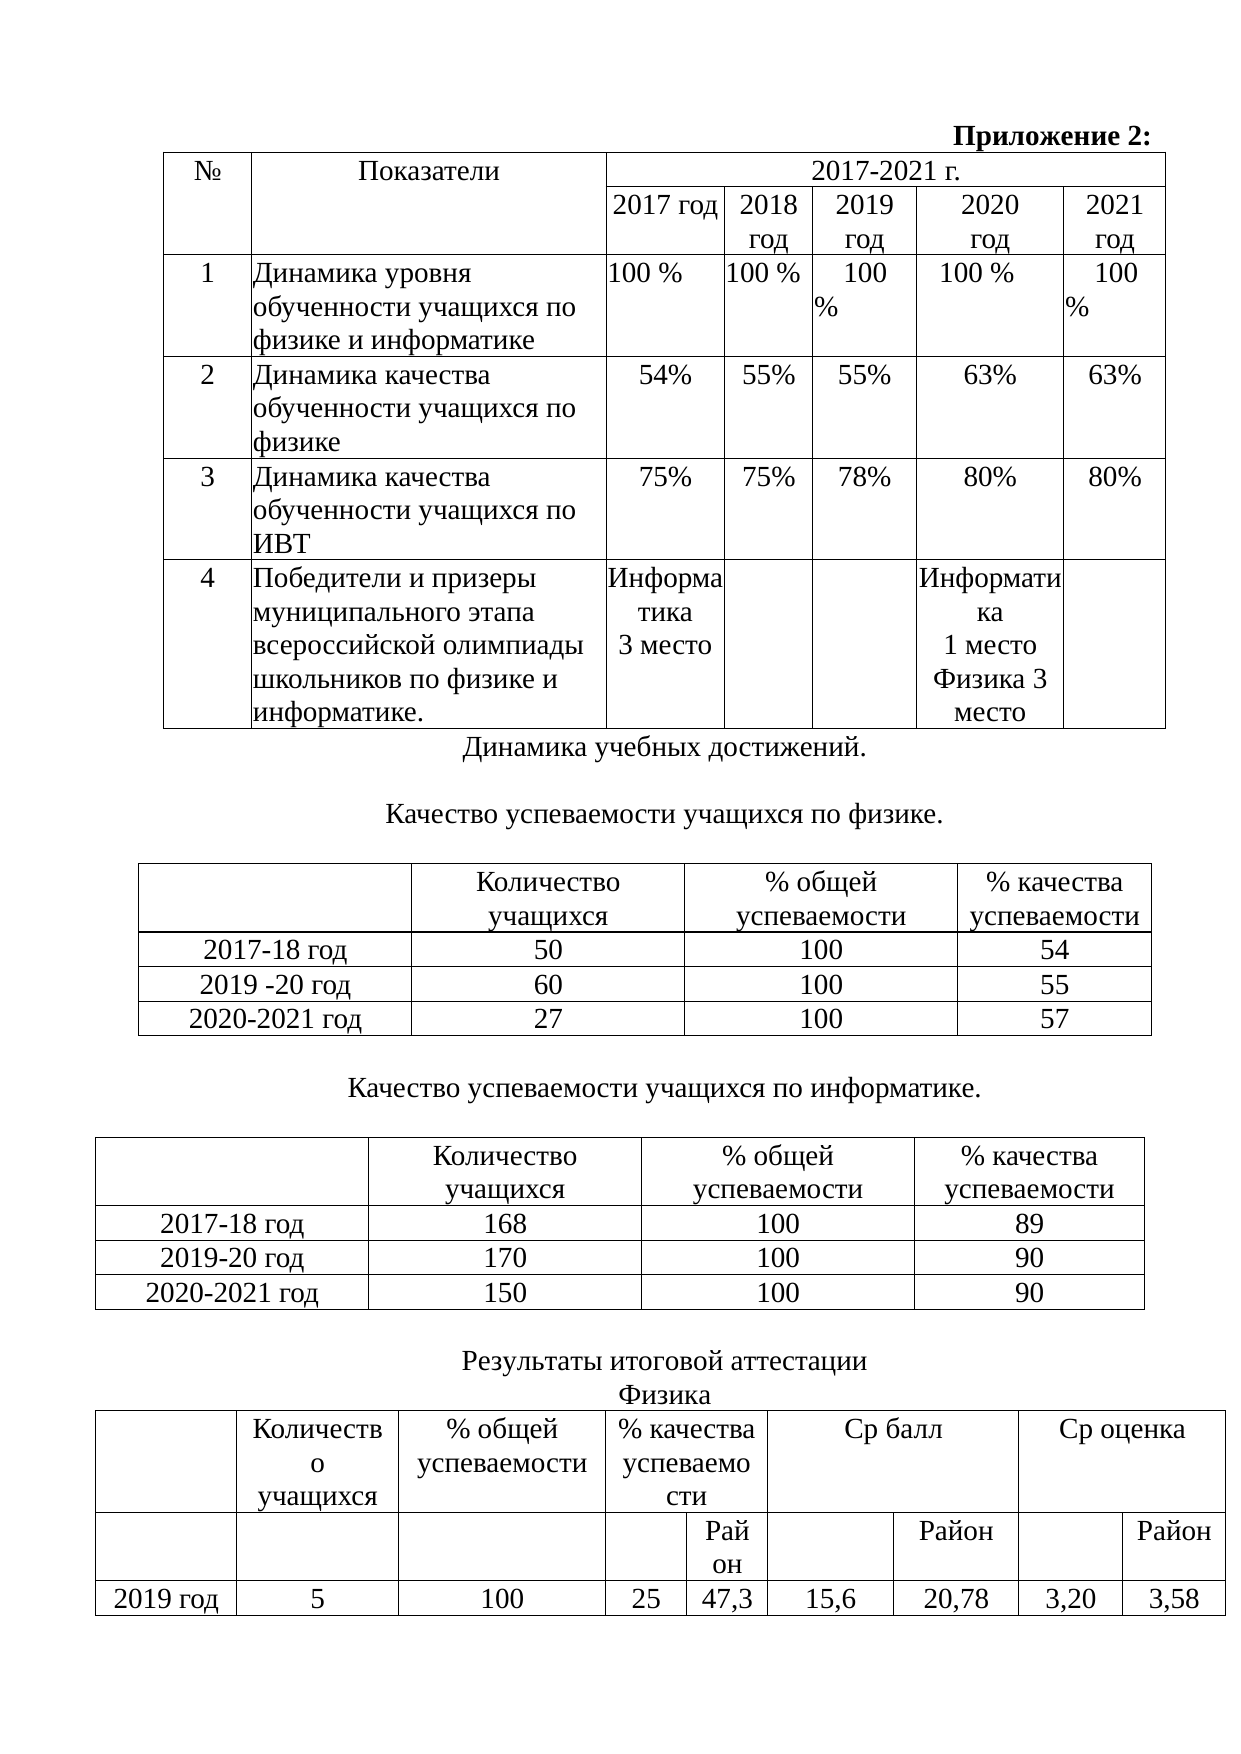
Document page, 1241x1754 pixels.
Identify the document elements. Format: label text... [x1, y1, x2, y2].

text Физика [177, 1377, 1152, 1410]
table_cell Победители и призеры муниципального этапа всероссийской олимпиады школьников по физике и информатике. [252, 560, 606, 728]
table_cell 54% [607, 357, 724, 458]
table_cell [768, 1513, 893, 1580]
table_cell 100 [685, 967, 957, 1001]
table_cell 170 [369, 1241, 641, 1274]
table_header % качества успеваемости [606, 1411, 767, 1512]
table_cell 100 [399, 1581, 605, 1615]
table_cell 60 [412, 967, 684, 1001]
table_cell 100 [642, 1275, 914, 1309]
table_cell Динамика уровня обученности учащихся по физике и информатике [252, 255, 606, 356]
table_cell 2019 год [96, 1581, 236, 1615]
table_cell 2019 год [813, 187, 916, 254]
table_cell 47,3 [687, 1581, 767, 1615]
table_cell Район [894, 1513, 1018, 1580]
table_header % общей успеваемости [685, 864, 957, 931]
table_cell 2017-18 год [139, 933, 411, 966]
table_cell 2017-18 год [96, 1206, 368, 1239]
table_cell 90 [915, 1241, 1144, 1274]
table_cell 75% [725, 459, 812, 559]
text Приложение 2: [177, 118, 1152, 152]
table_cell 1 [164, 255, 251, 356]
table_header % общей успеваемости [399, 1411, 605, 1512]
table_cell 2019 -20 год [139, 967, 411, 1001]
table_cell 2020-2021 год [139, 1002, 411, 1035]
table_cell 168 [369, 1206, 641, 1239]
text Качество успеваемости учащихся по физике. [177, 796, 1152, 830]
table_header 2017-2021 г. [607, 153, 1165, 186]
table_cell 150 [369, 1275, 641, 1309]
table_cell 20,78 [894, 1581, 1018, 1615]
text Качество успеваемости учащихся по информатике. [177, 1070, 1152, 1103]
table_cell 2 [164, 357, 251, 458]
table_cell 100 % [725, 255, 812, 356]
table_cell [813, 560, 916, 728]
table_cell 63% [917, 357, 1063, 458]
text Динамика учебных достижений. [177, 729, 1152, 763]
table_cell 2017 год [607, 187, 724, 254]
text Результаты итоговой аттестации [177, 1343, 1152, 1377]
table_header % общей успеваемости [642, 1138, 914, 1205]
table_cell 54 [958, 933, 1151, 966]
table_cell 100 [642, 1206, 914, 1239]
table_cell 55% [725, 357, 812, 458]
table_cell 100 % [813, 255, 916, 356]
table_header Количество учащихся [369, 1138, 641, 1205]
table_cell 2020-2021 год [96, 1275, 368, 1309]
table_cell 63% [1064, 357, 1165, 458]
table_cell 4 [164, 560, 251, 728]
table_cell 90 [915, 1275, 1144, 1309]
table_cell [399, 1513, 605, 1580]
table_cell 5 [237, 1581, 398, 1615]
table_cell 3 [164, 459, 251, 559]
table_cell 100 [685, 1002, 957, 1035]
table_cell Динамика качества обученности учащихся по ИВТ [252, 459, 606, 559]
table_cell 2021 год [1064, 187, 1165, 254]
table_cell [1019, 1513, 1122, 1580]
table_cell [1064, 560, 1165, 728]
table_cell [96, 1513, 236, 1580]
table_cell 100 [642, 1241, 914, 1274]
table_cell 80% [1064, 459, 1165, 559]
table_cell 3,58 [1123, 1581, 1225, 1615]
table_cell 55 [958, 967, 1151, 1001]
table_cell 100 % [607, 255, 724, 356]
table_header № [164, 153, 251, 254]
table_header [96, 1138, 368, 1205]
table_cell [237, 1513, 398, 1580]
table_cell [725, 560, 812, 728]
table_header Количество учащихся [412, 864, 684, 931]
table_header % качества успеваемости [958, 864, 1151, 931]
table_cell Район [687, 1513, 767, 1580]
table_cell 100 % [1064, 255, 1165, 356]
table_cell 89 [915, 1206, 1144, 1239]
table_cell 2018 год [725, 187, 812, 254]
table_header Количество учащихся [237, 1411, 398, 1512]
table_cell 2019-20 год [96, 1241, 368, 1274]
table_header % качества успеваемости [915, 1138, 1144, 1205]
table_cell 3,20 [1019, 1581, 1122, 1615]
table_header [96, 1411, 236, 1512]
table_header Ср оценка [1019, 1411, 1225, 1512]
table_cell 25 [606, 1581, 686, 1615]
table_cell 15,6 [768, 1581, 893, 1615]
table_cell 57 [958, 1002, 1151, 1035]
table_cell 78% [813, 459, 916, 559]
table_cell Информатика 1 место Физика 3 место [917, 560, 1063, 728]
table_cell 55% [813, 357, 916, 458]
table_cell 75% [607, 459, 724, 559]
table_cell 80% [917, 459, 1063, 559]
table_cell Динамика качества обученности учащихся по физике [252, 357, 606, 458]
table_header Показатели [252, 153, 606, 254]
table_cell 27 [412, 1002, 684, 1035]
table_cell 50 [412, 933, 684, 966]
table_cell 100 % [917, 255, 1063, 356]
table_header Ср балл [768, 1411, 1018, 1512]
table_cell Информатика 3 место [607, 560, 724, 728]
table_cell 100 [685, 933, 957, 966]
table_header [139, 864, 411, 931]
table_cell 2020 год [917, 187, 1063, 254]
table_cell [606, 1513, 686, 1580]
table_cell Район [1123, 1513, 1225, 1580]
